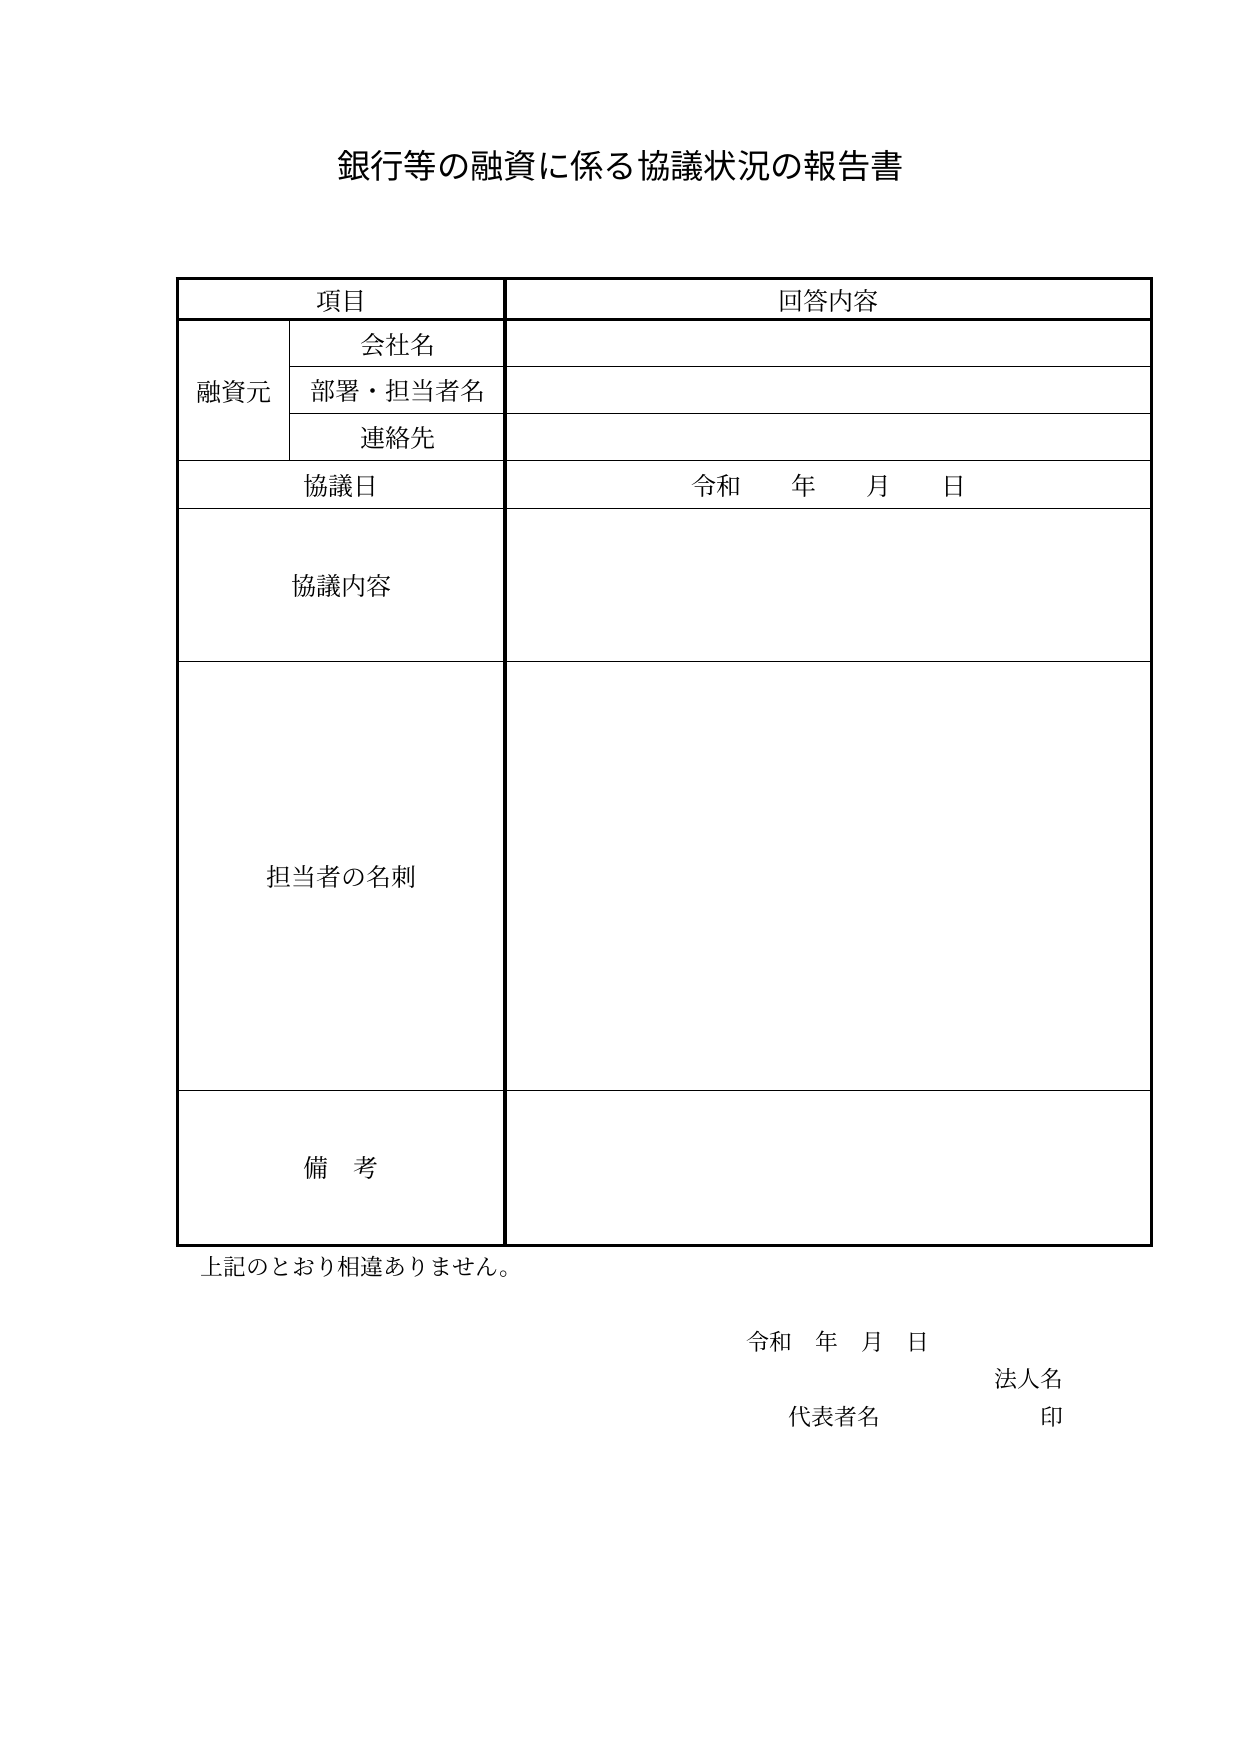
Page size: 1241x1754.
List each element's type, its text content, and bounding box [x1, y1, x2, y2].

text 法人名 [177, 1359, 1063, 1397]
text 代表者名 印 [177, 1397, 1063, 1434]
table_cell [507, 367, 1150, 413]
table_cell [507, 321, 1150, 366]
table_cell 令和 年 月 日 [507, 461, 1150, 507]
text 銀行等の融資に係る協議状況の報告書 [177, 127, 1063, 202]
table_cell [507, 1091, 1150, 1243]
table_cell 担当者の名刺 [179, 662, 503, 1090]
table_cell 部署・担当者名 [290, 367, 503, 413]
table_header 回答内容 [507, 280, 1150, 318]
table_cell [507, 662, 1150, 1090]
table_cell 備 考 [179, 1091, 503, 1243]
text 令和 年 月 日 [177, 1322, 971, 1359]
table_cell 協議内容 [179, 509, 503, 661]
text 上記のとおり相違ありません。 [177, 1247, 1063, 1284]
table_cell 連絡先 [290, 414, 503, 460]
table_cell 協議日 [179, 461, 503, 507]
table_cell [507, 414, 1150, 460]
table_cell [507, 509, 1150, 661]
table_cell 会社名 [290, 321, 503, 366]
table_header 項目 [179, 280, 503, 318]
table_cell 融資元 [179, 321, 289, 460]
